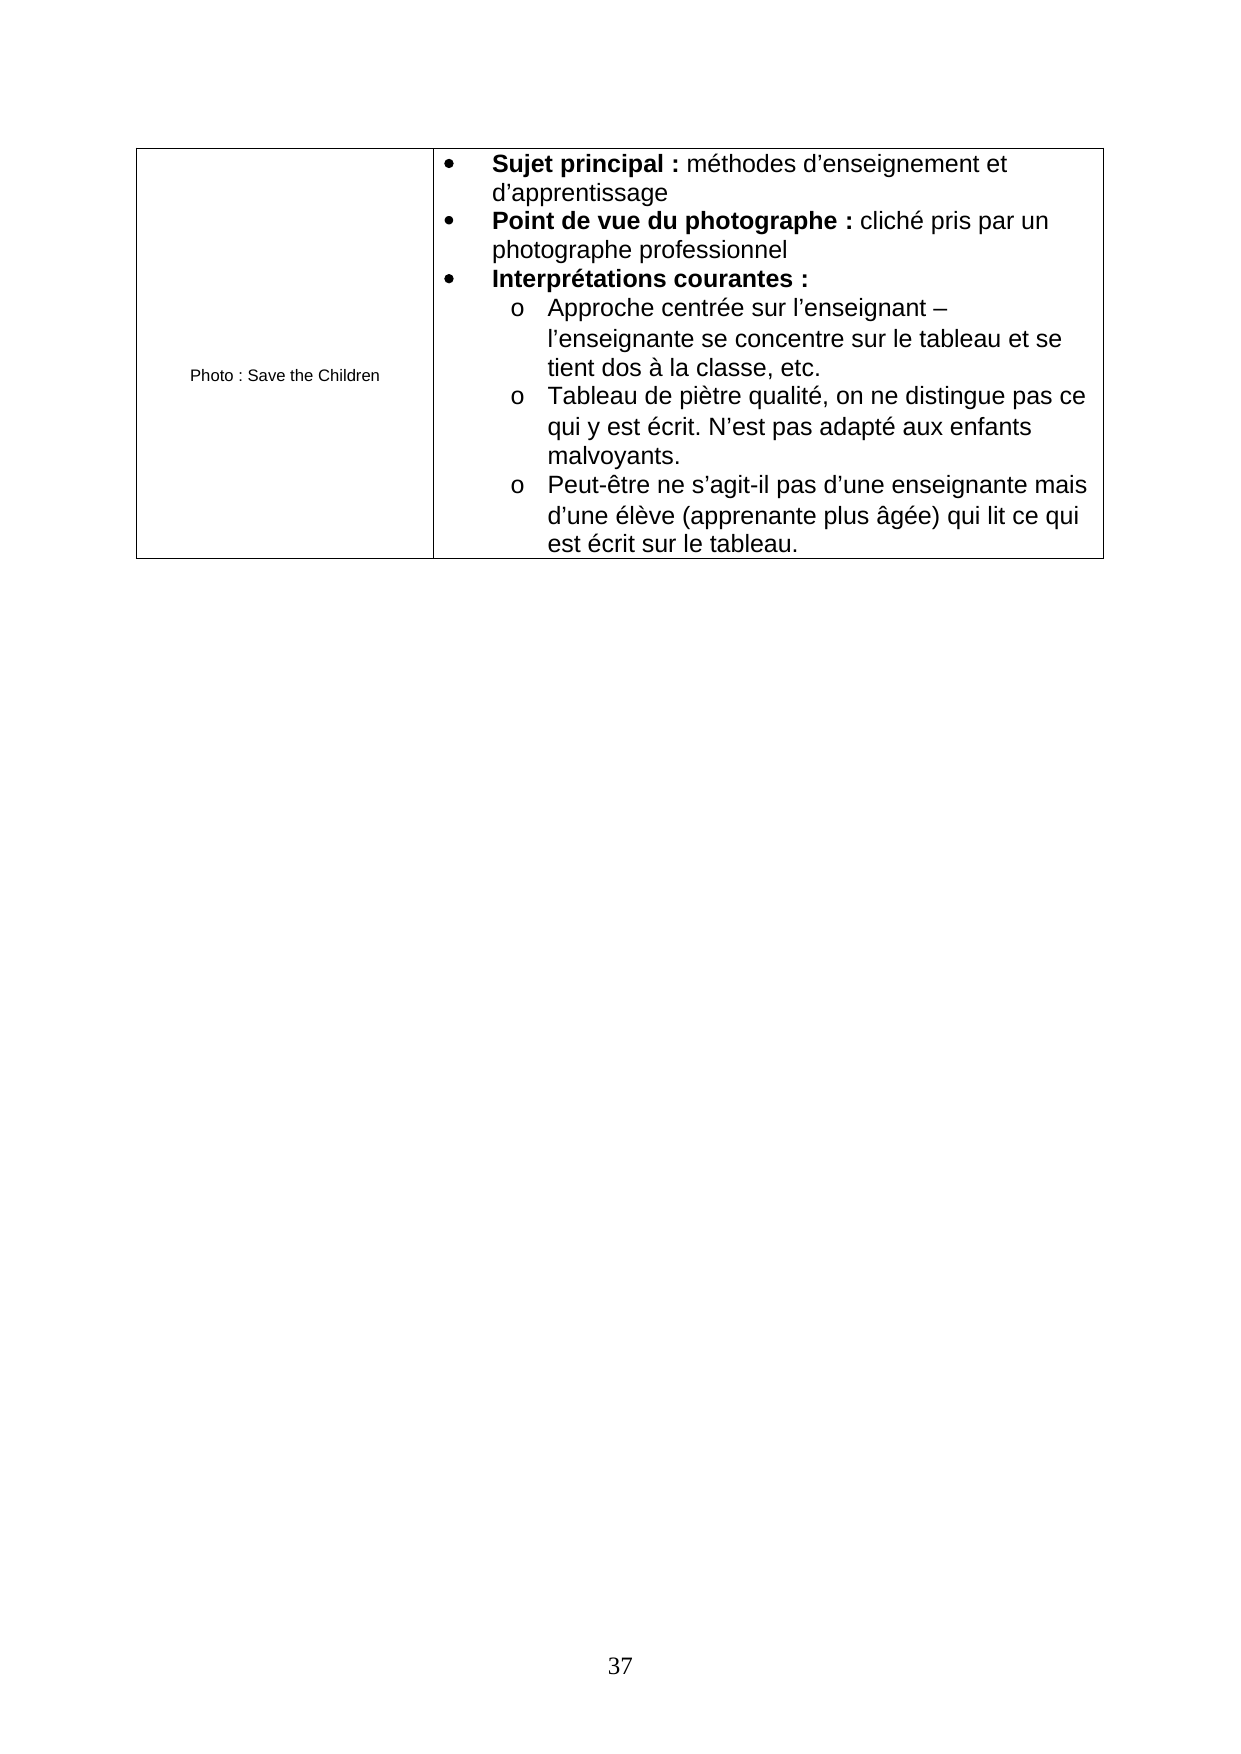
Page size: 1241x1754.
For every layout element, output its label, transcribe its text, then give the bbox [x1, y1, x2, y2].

table_cell Photo : Save the Children [137, 149, 433, 558]
table_cell Sujet principal : méthodes d’enseignement et d’apprentissage Point de vue du photographe : cliché pris par un photographe professionnel Interprétations courantes : Approche centrée sur l’enseignant – l’enseignante se concentre sur le tableau et se tient dos à la classe, etc. Tableau de piètre qualité, on ne distingue pas ce qui y est écrit. N’est pas adapté aux enfants malvoyants. Peut-être ne s’agit-il pas d’une enseignante mais d’une élève (apprenante plus âgée) qui lit ce qui est écrit sur le tableau. [434, 149, 1103, 558]
